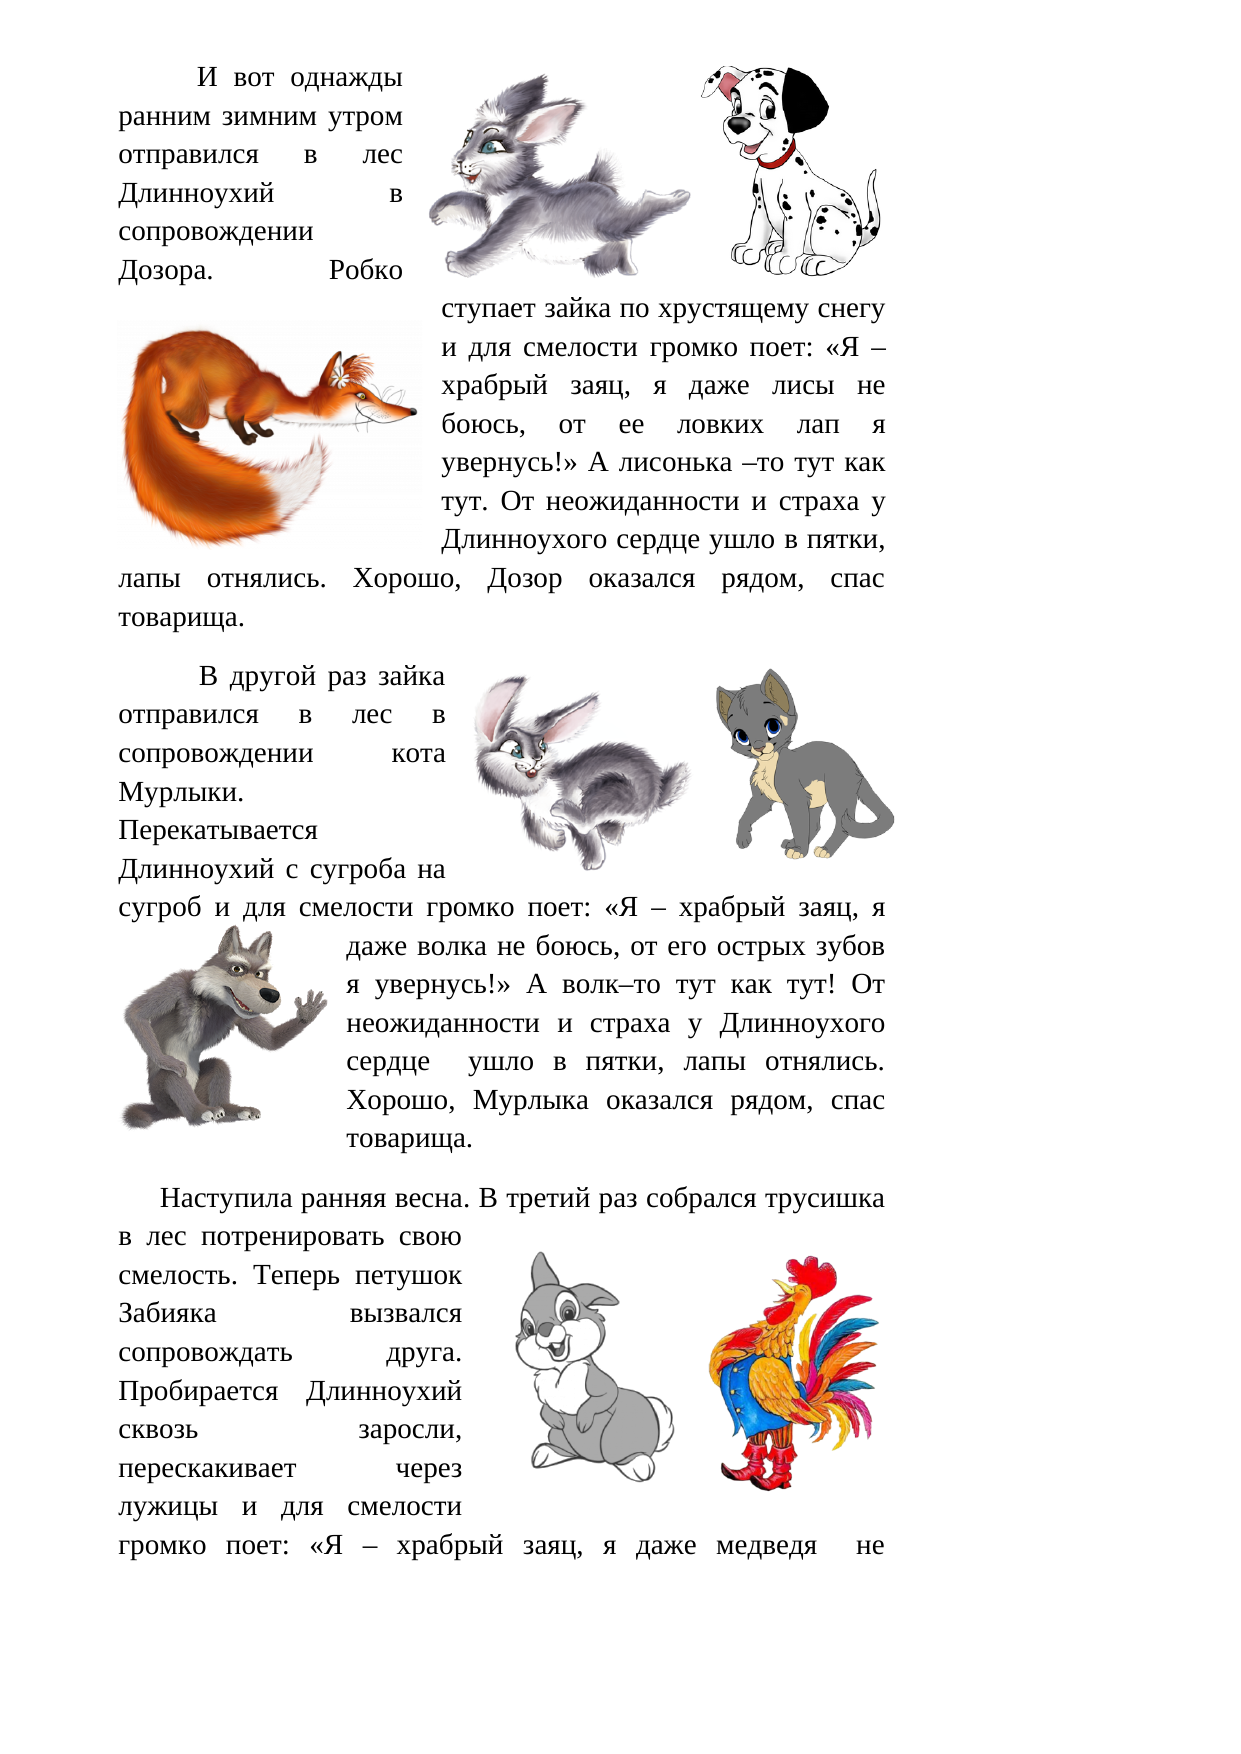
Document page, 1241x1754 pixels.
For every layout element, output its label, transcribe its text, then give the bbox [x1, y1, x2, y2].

picture [481, 1236, 885, 1498]
picture [117, 320, 423, 550]
picture [421, 65, 899, 284]
picture [706, 666, 899, 866]
picture [464, 666, 694, 880]
picture [117, 924, 328, 1132]
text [118, 1180, 886, 1560]
